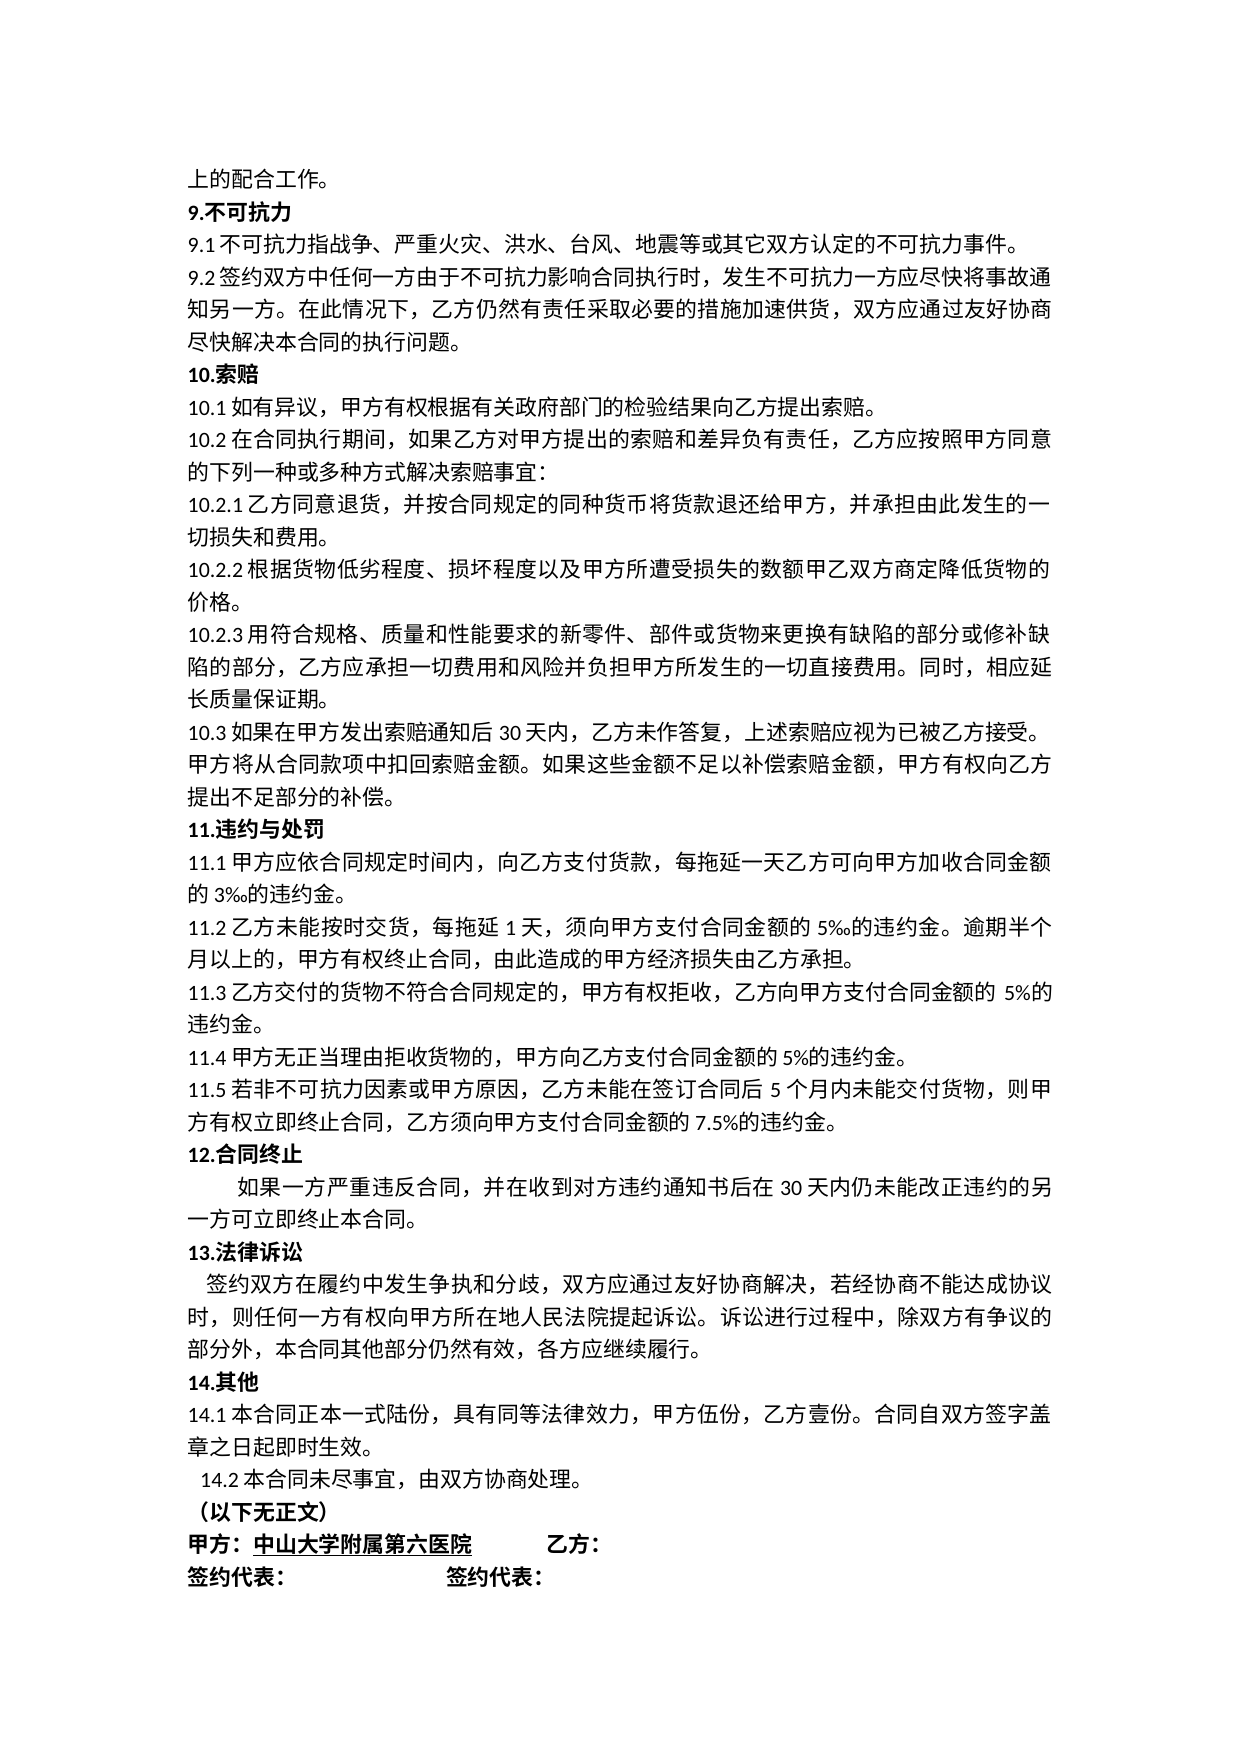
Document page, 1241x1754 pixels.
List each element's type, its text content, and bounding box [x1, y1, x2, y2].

text 10.2在合同执行期间，如果乙方对甲方提出的索赔和差异负有责任，乙方应按照甲方同意的下列一种或多种方式解决索赔事宜： [187, 422, 1053, 487]
text 9.2签约双方中任何一方由于不可抗力影响合同执行时，发生不可抗力一方应尽快将事故通知另一方。在此情况下，乙方仍然有责任采取必要的措施加速供货，双方应通过友好协商尽快解决本合同的执行问题。 [187, 259, 1053, 357]
text 10.索赔 [187, 357, 1053, 389]
text 11.2乙方未能按时交货，每拖延1天，须向甲方支付合同金额的5‰的违约金。逾期半个月以上的，甲方有权终止合同，由此造成的甲方经济损失由乙方承担。 [187, 909, 1053, 974]
text 10.2.1乙方同意退货，并按合同规定的同种货币将货款退还给甲方，并承担由此发生的一切损失和费用。 [187, 487, 1053, 552]
text 9.不可抗力 [187, 194, 1053, 227]
text 12.合同终止 [187, 1137, 1053, 1169]
text 11.5若非不可抗力因素或甲方原因，乙方未能在签订合同后5个月内未能交付货物，则甲方有权立即终止合同，乙方须向甲方支付合同金额的7.5%的违约金。 [187, 1072, 1053, 1137]
text 13.法律诉讼 [187, 1234, 1053, 1267]
text 11.3乙方交付的货物不符合合同规定的，甲方有权拒收，乙方向甲方支付合同金额的5%的违约金。 [187, 974, 1053, 1039]
text 14.1本合同正本一式陆份，具有同等法律效力，甲方伍份，乙方壹份。合同自双方签字盖章之日起即时生效。 [187, 1397, 1053, 1462]
text 甲方：中山大学附属第六医院 乙方： [187, 1527, 1053, 1559]
text 10.3如果在甲方发出索赔通知后30天内，乙方未作答复，上述索赔应视为已被乙方接受。甲方将从合同款项中扣回索赔金额。如果这些金额不足以补偿索赔金额，甲方有权向乙方提出不足部分的补偿。 [187, 714, 1053, 812]
text 11.4甲方无正当理由拒收货物的，甲方向乙方支付合同金额的5%的违约金。 [187, 1039, 1053, 1072]
text 14.其他 [187, 1364, 1053, 1397]
text 签约双方在履约中发生争执和分歧，双方应通过友好协商解决，若经协商不能达成协议时，则任何一方有权向甲方所在地人民法院提起诉讼。诉讼进行过程中，除双方有争议的部分外，本合同其他部分仍然有效，各方应继续履行。 [187, 1267, 1053, 1364]
text 11.1甲方应依合同规定时间内，向乙方支付货款，每拖延一天乙方可向甲方加收合同金额的3‰的违约金。 [187, 844, 1053, 909]
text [187, 162, 1053, 194]
text 10.1如有异议，甲方有权根据有关政府部门的检验结果向乙方提出索赔。 [187, 389, 1053, 422]
text 如果一方严重违反合同，并在收到对方违约通知书后在30天内仍未能改正违约的另一方可立即终止本合同。 [187, 1169, 1053, 1234]
text 11.违约与处罚 [187, 812, 1053, 844]
text （以下无正文） [187, 1494, 1053, 1527]
text 签约代表： 签约代表： [187, 1559, 1053, 1592]
text 14.2本合同未尽事宜，由双方协商处理。 [187, 1462, 1053, 1494]
text 9.1不可抗力指战争、严重火灾、洪水、台风、地震等或其它双方认定的不可抗力事件。 [187, 227, 1053, 259]
text 10.2.2根据货物低劣程度、损坏程度以及甲方所遭受损失的数额甲乙双方商定降低货物的价格。 [187, 552, 1053, 617]
text 10.2.3用符合规格、质量和性能要求的新零件、部件或货物来更换有缺陷的部分或修补缺陷的部分，乙方应承担一切费用和风险并负担甲方所发生的一切直接费用。同时，相应延长质量保证期。 [187, 617, 1053, 714]
